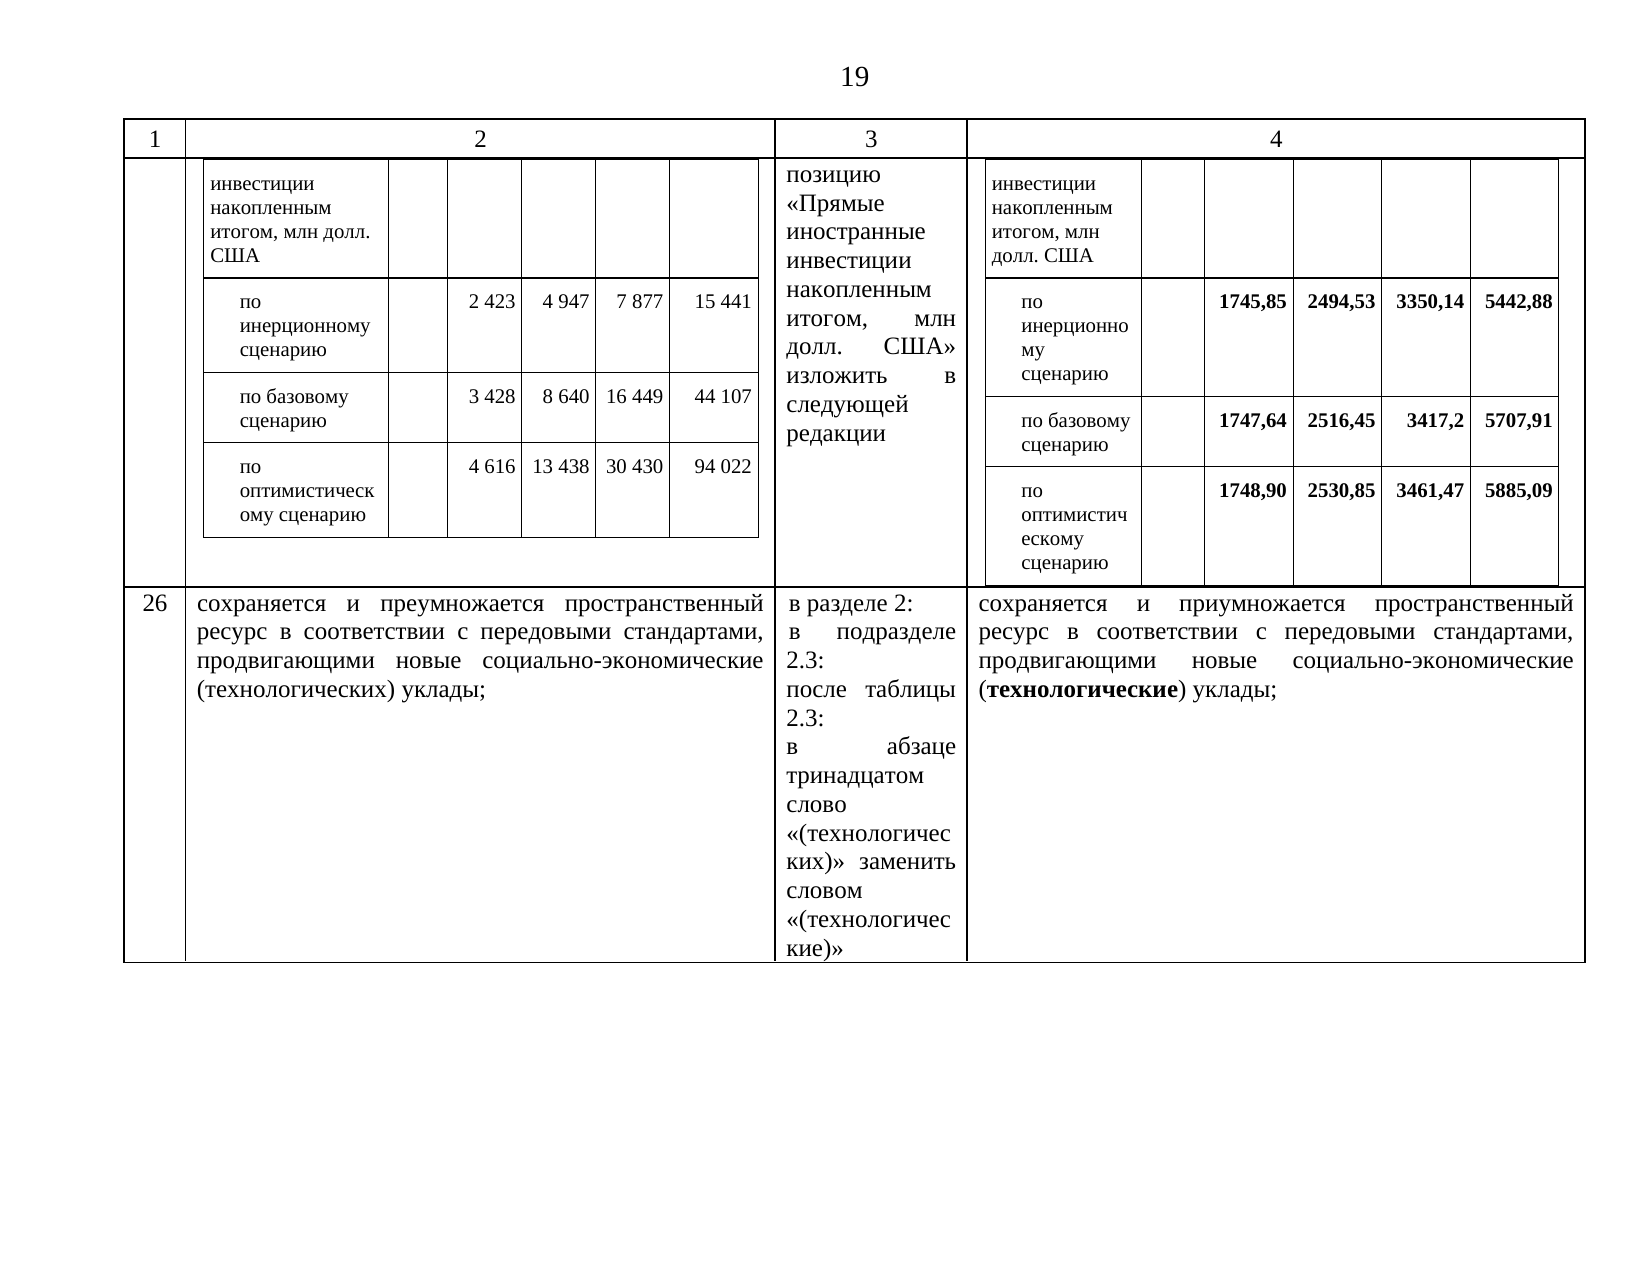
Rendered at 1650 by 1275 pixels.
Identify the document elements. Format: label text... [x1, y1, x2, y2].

table_cell [1205, 467, 1293, 585]
table_cell [1559, 159, 1584, 586]
table_cell [1471, 467, 1558, 585]
table_cell [1294, 160, 1381, 277]
table_cell [1205, 397, 1293, 466]
table_cell [1205, 160, 1293, 277]
table_cell [1382, 467, 1470, 585]
table_cell [1471, 160, 1558, 277]
table_cell [125, 159, 185, 586]
table_cell [1382, 279, 1470, 396]
table_header 3 [776, 120, 966, 157]
table_cell [986, 397, 1141, 466]
table_cell [1142, 160, 1204, 277]
table_cell [186, 159, 774, 586]
table_cell [986, 160, 1141, 277]
table_cell [1205, 279, 1293, 396]
table_cell сохраняется и преумножается пространственный ресурс в соответствии с передовыми стандартами, продвигающими новые социально-экономические (технологических) уклады; [186, 588, 774, 961]
table_header 2 [186, 120, 774, 157]
table_cell [1142, 397, 1204, 466]
table_header 1 [125, 120, 185, 157]
table_cell [1294, 397, 1381, 466]
table_cell [968, 159, 985, 586]
table_cell в разделе 2: в подразделе 2.3: после таблицы 2.3: в абзаце тринадцатом слово «(технологических)» заменить словом «(технологические)» [776, 588, 966, 961]
table_cell [986, 279, 1141, 396]
table_cell [1142, 279, 1204, 396]
table_cell [1382, 160, 1470, 277]
table_cell [986, 467, 1141, 585]
table_cell [1382, 397, 1470, 466]
table_cell сохраняется и приумножается пространственный ресурс в соответствии с передовыми стандартами, продвигающими новые социально-экономические (технологические) уклады; [968, 588, 1584, 961]
table_cell [1294, 279, 1381, 396]
table_header 4 [968, 120, 1584, 157]
table_cell [1471, 279, 1558, 396]
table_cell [776, 159, 966, 586]
table_cell [1294, 467, 1381, 585]
table_cell [125, 588, 185, 961]
table_cell [1471, 397, 1558, 466]
table_cell [1142, 467, 1204, 585]
